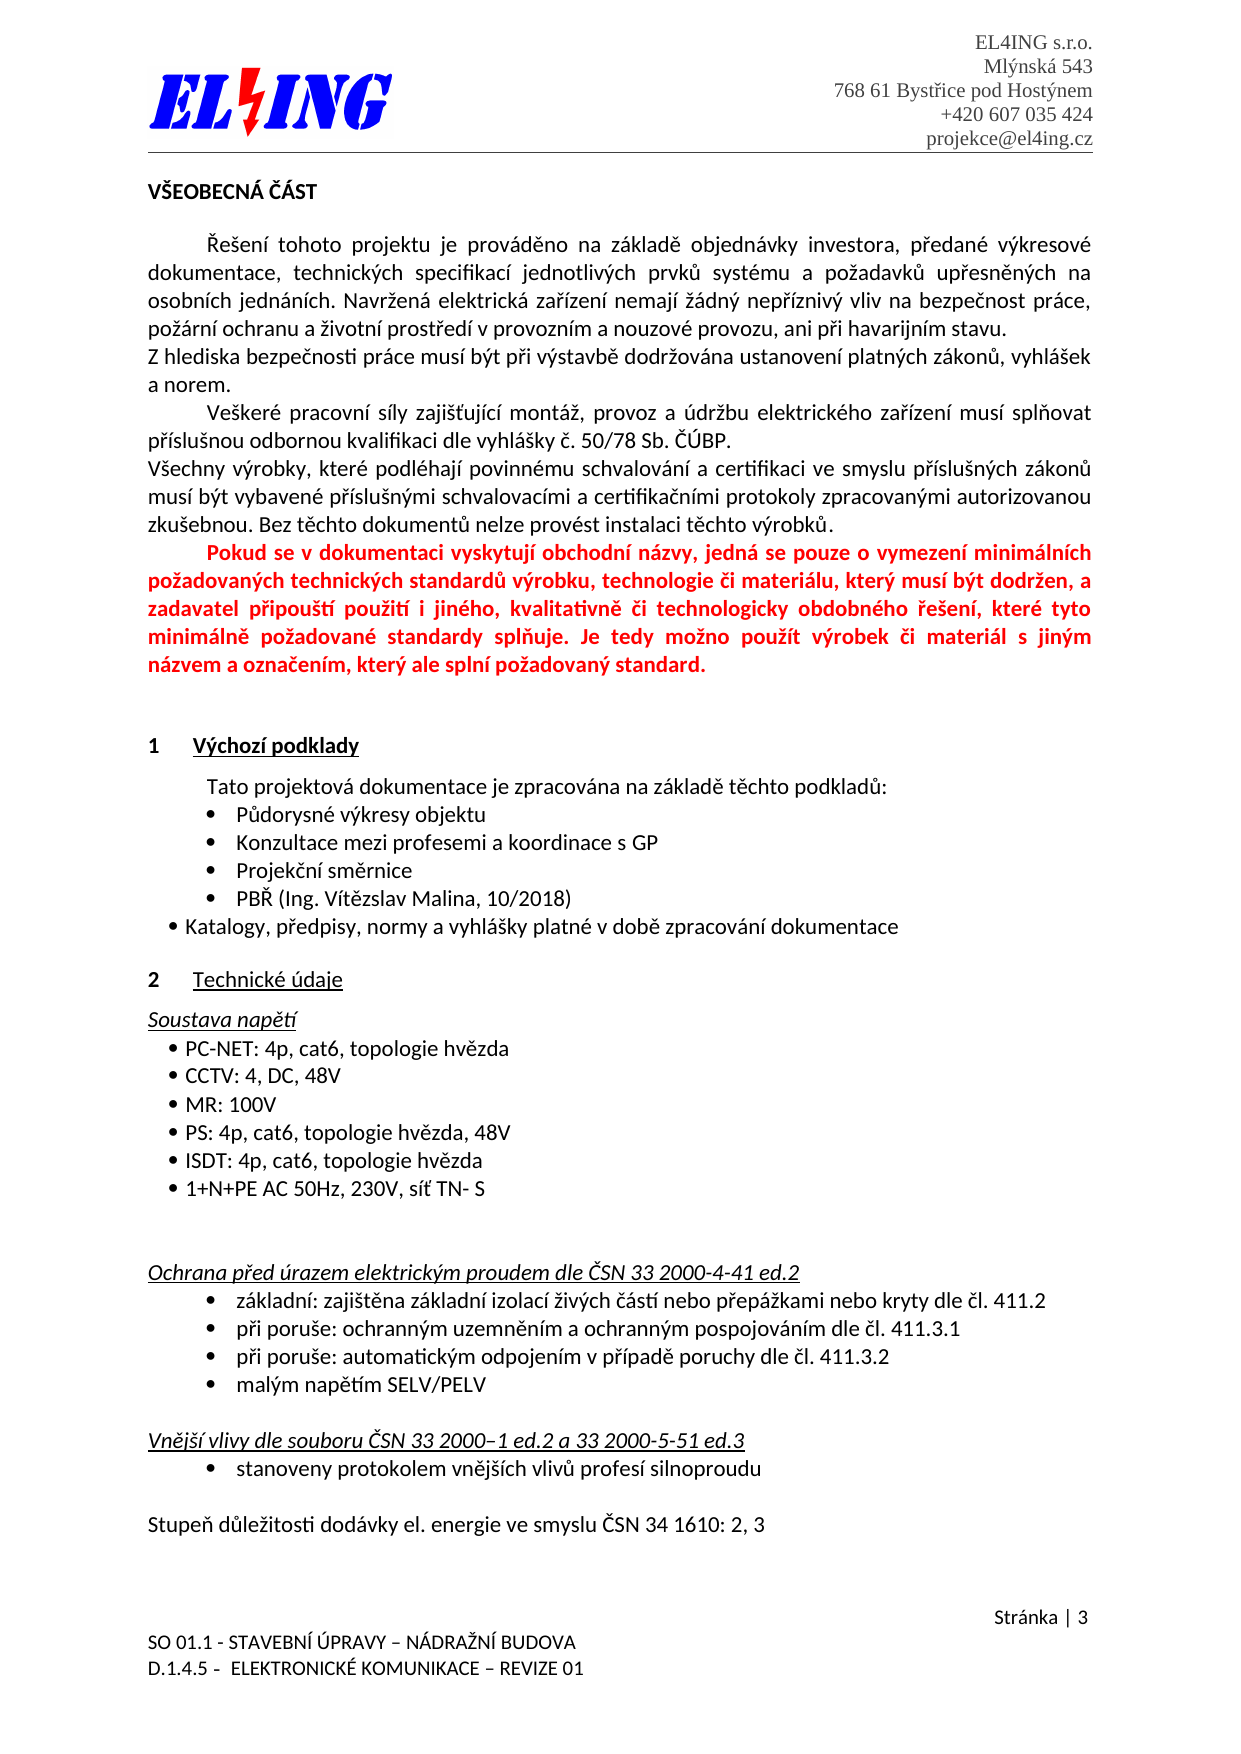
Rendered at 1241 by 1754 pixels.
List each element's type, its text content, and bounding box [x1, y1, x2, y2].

text Pokud se v dokumentaci vyskytují obchodní názvy, jedná se pouze o vymezení minimálních požadovaných technických standardů výrobku, technologie či materiálu, který musí být dodržen, a zadavatel připouští použití i jiného, kvalitativně či technologicky obdobného řešení, které tyto minimálně požadované standardy splňuje. Je tedy možno použít výrobek či materiál s jiným názvem a označením, který ale splní požadovaný standard. [148, 538, 1093, 678]
text Stupeň důležitosti dodávky el. energie ve smyslu ČSN 34 1610: 2, 3 [148, 1510, 1093, 1538]
list MR: 100V [148, 1090, 1093, 1118]
list Konzultace mezi profesemi a koordinace s GP [207, 828, 1093, 856]
list malým napětím SELV/PELV [207, 1370, 1093, 1398]
list PS: 4p, cat6, topologie hvězda, 48V [148, 1118, 1093, 1146]
list Katalogy, předpisy, normy a vyhlášky platné v době zpracování dokumentace [148, 912, 1093, 940]
text Soustava napětí [148, 1006, 1093, 1034]
list Projekční směrnice [207, 856, 1093, 884]
picture [147, 66, 395, 139]
text Všechny výrobky, které podléhají povinnému schvalování a certifikaci ve smyslu příslušných zákonů musí být vybavené příslušnými schvalovacími a certifikačními protokoly zpracovanými autorizovanou zkušebnou. Bez těchto dokumentů nelze provést instalaci těchto výrobků. [148, 454, 1093, 538]
text Tato projektová dokumentace je zpracována na základě těchto podkladů: [148, 772, 1093, 800]
list stanoveny protokolem vnějších vlivů profesí silnoproudu [207, 1454, 1093, 1482]
list CCTV: 4, DC, 48V [148, 1062, 1093, 1090]
text Veškeré pracovní síly zajišťující montáž, provoz a údržbu elektrického zařízení musí splňovat příslušnou odbornou kvalifikaci dle vyhlášky č. 50/78 Sb. ČÚBP. [148, 398, 1093, 454]
list při poruše: automatickým odpojením v případě poruchy dle čl. 411.3.2 [207, 1342, 1093, 1370]
list Půdorysné výkresy objektu [207, 800, 1093, 828]
text Z hlediska bezpečnosti práce musí být při výstavbě dodržována ustanovení platných zákonů, vyhlášek a norem. [148, 342, 1093, 398]
text Řešení tohoto projektu je prováděno na základě objednávky investora, předané výkresové dokumentace, technických specifikací jednotlivých prvků systému a požadavků upřesněných na osobních jednáních. Navržená elektrická zařízení nemají žádný nepříznivý vliv na bezpečnost práce, požární ochranu a životní prostředí v provozním a nouzové provozu, ani při havarijním stavu. [148, 230, 1093, 342]
list ISDT: 4p, cat6, topologie hvězda [148, 1146, 1093, 1174]
text Vnější vlivy dle souboru ČSN 33 2000–1 ed.2 a 33 2000-5-51 ed.3 [148, 1426, 1093, 1454]
list při poruše: ochranným uzemněním a ochranným pospojováním dle čl. 411.3.1 [207, 1314, 1093, 1342]
subtitle Výchozí podklady [148, 731, 1093, 759]
list 1+N+PE AC 50Hz, 230V, síť TN- S [148, 1174, 1093, 1202]
list základní: zajištěna základní izolací živých částí nebo přepážkami nebo kryty dle čl. 411.2 [207, 1286, 1093, 1314]
text Ochrana před úrazem elektrickým proudem dle ČSN 33 2000-4-41 ed.2 [148, 1258, 1093, 1286]
list PBŘ (Ing. Vítězslav Malina, 10/2018) [207, 884, 1093, 912]
text Všeobecná část [148, 177, 1093, 205]
subtitle Technické údaje [148, 965, 1093, 993]
list PC-NET: 4p, cat6, topologie hvězda [148, 1034, 1093, 1062]
